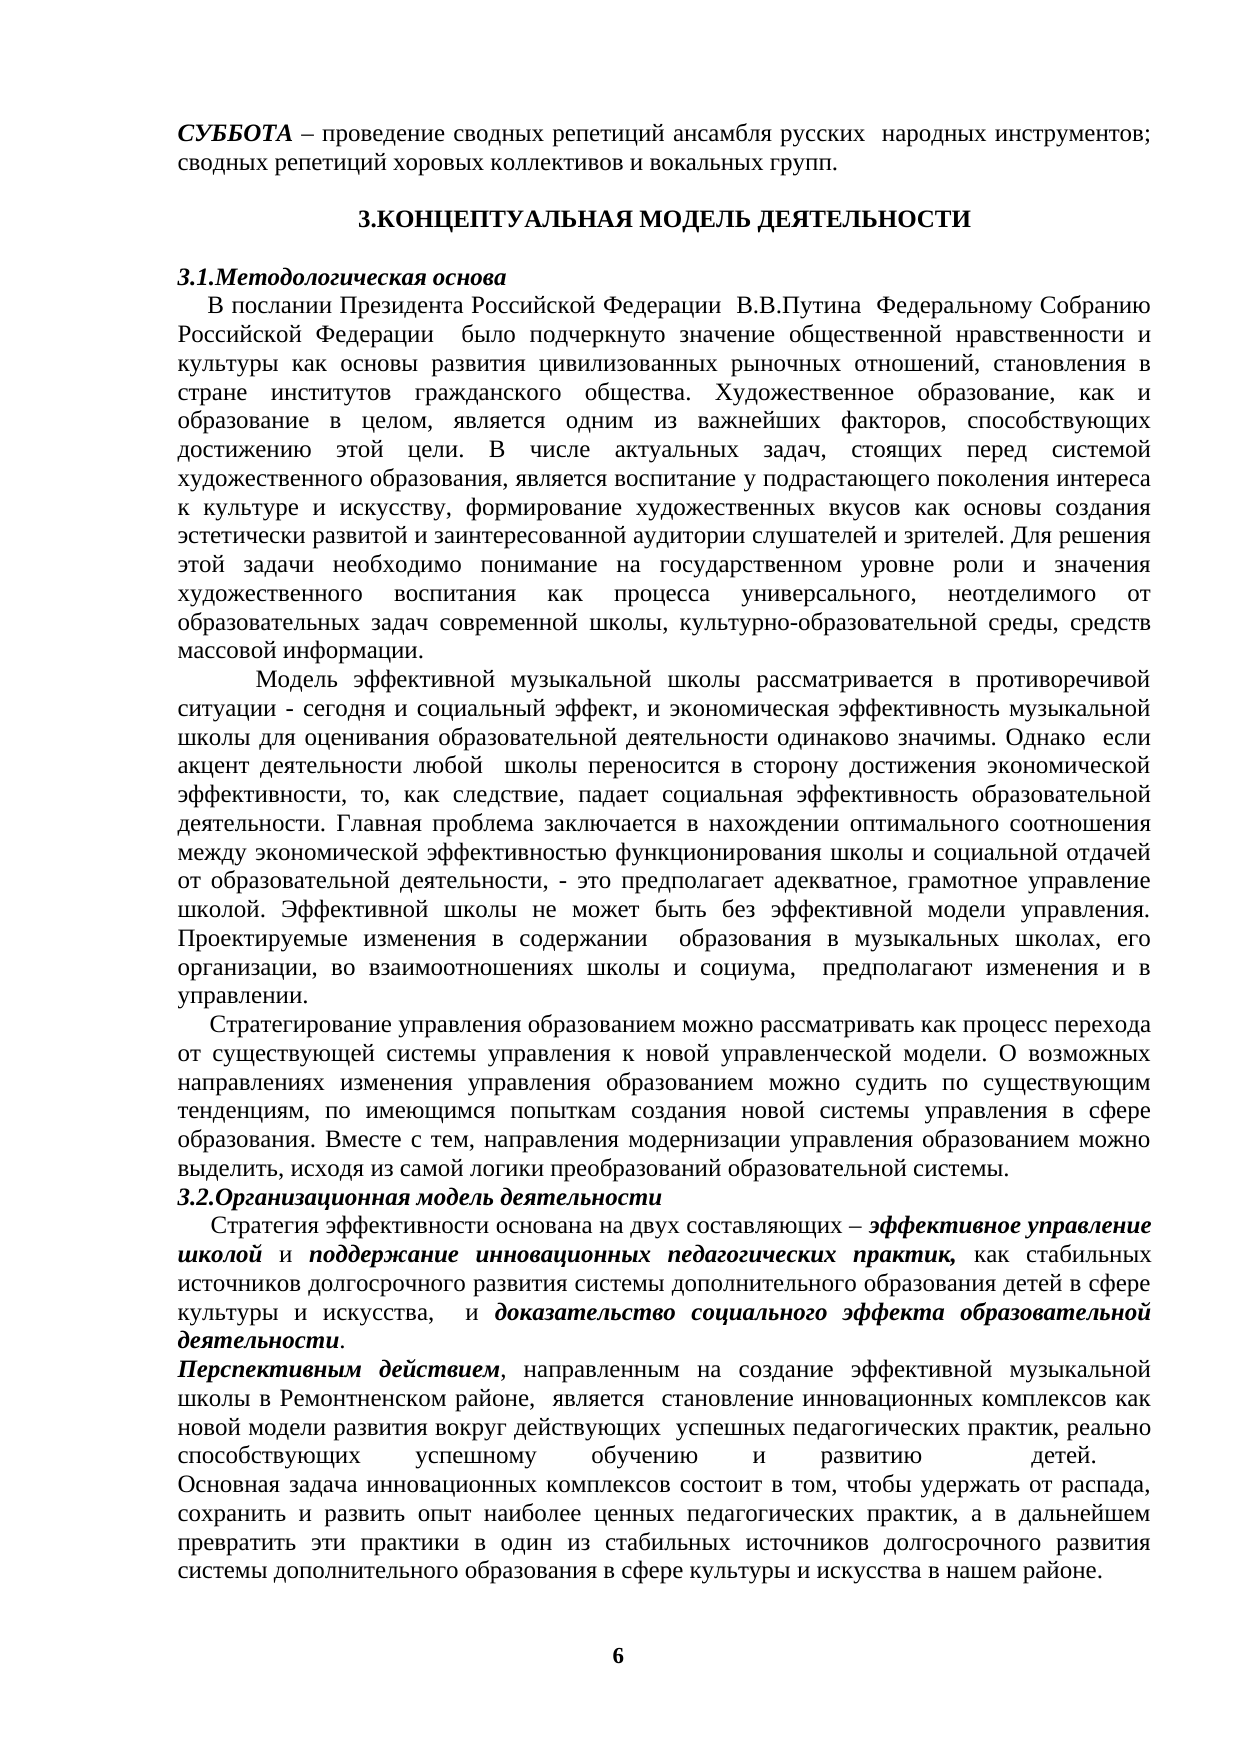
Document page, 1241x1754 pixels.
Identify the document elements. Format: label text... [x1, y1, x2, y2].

text Перспективным действием, направленным на создание эффективной музыкальной школы в Ремонтненском районе, является становление инновационных комплексов как новой модели развития вокруг действующих успешных педагогических практик, реально способствующих успешному обучению и развитию детей. Основная задача инновационных комплексов состоит в том, чтобы удержать от распада, сохранить и развить опыт наиболее ценных педагогических практик, а в дальнейшем превратить эти практики в один из стабильных источников долгосрочного развития системы дополнительного образования в сфере культуры и искусства в нашем районе. [177, 1354, 1152, 1584]
text 3.1.Методологическая основа [177, 262, 1152, 291]
text 3.КОНЦЕПТУАЛЬНАЯ МОДЕЛЬ ДЕЯТЕЛЬНОСТИ [177, 204, 1152, 233]
text Стратегия эффективности основана на двух составляющих – эффективное управление школой и поддержание инновационных педагогических практик, как стабильных источников долгосрочного развития системы дополнительного образования детей в сфере культуры и искусства, и доказательство социального эффекта образовательной деятельности. [177, 1211, 1152, 1354]
text СУББОТА – проведение сводных репетиций ансамбля русских народных инструментов; сводных репетиций хоровых коллективов и вокальных групп. [177, 118, 1152, 176]
text Модель эффективной музыкальной школы рассматривается в противоречивой ситуации - сегодня и социальный эффект, и экономическая эффективность музыкальной школы для оценивания образовательной деятельности одинаково значимы. Однако если акцент деятельности любой школы переносится в сторону достижения экономической эффективности, то, как следствие, падает социальная эффективность образовательной деятельности. Главная проблема заключается в нахождении оптимального соотношения между экономической эффективностью функционирования школы и социальной отдачей от образовательной деятельности, - это предполагает адекватное, грамотное управление школой. Эффективной школы не может быть без эффективной модели управления. Проектируемые изменения в содержании образования в музыкальных школах, его организации, во взаимоотношениях школы и социума, предполагают изменения и в управлении. [177, 664, 1152, 1009]
text 3.2.Организационная модель деятельности [177, 1182, 1152, 1211]
text Стратегирование управления образованием можно рассматривать как процесс перехода от существующей системы управления к новой управленческой модели. О возможных направлениях изменения управления образованием можно судить по существующим тенденциям, по имеющимся попыткам создания новой системы управления в сфере образования. Вместе с тем, направления модернизации управления образованием можно выделить, исходя из самой логики преобразований образовательной системы. [177, 1009, 1152, 1182]
text В послании Президента Российской Федерации В.В.Путина Федеральному Собранию Российской Федерации было подчеркнуто значение общественной нравственности и культуры как основы развития цивилизованных рыночных отношений, становления в стране институтов гражданского общества. Художественное образование, как и образование в целом, является одним из важнейших факторов, способствующих достижению этой цели. В числе актуальных задач, стоящих перед системой художественного образования, является воспитание у подрастающего поколения интереса к культуре и искусству, формирование художественных вкусов как основы создания эстетически развитой и заинтересованной аудитории слушателей и зрителей. Для решения этой задачи необходимо понимание на государственном уровне роли и значения художественного воспитания как процесса универсального, неотделимого от образовательных задач современной школы, культурно-образовательной среды, средств массовой информации. [177, 291, 1152, 664]
